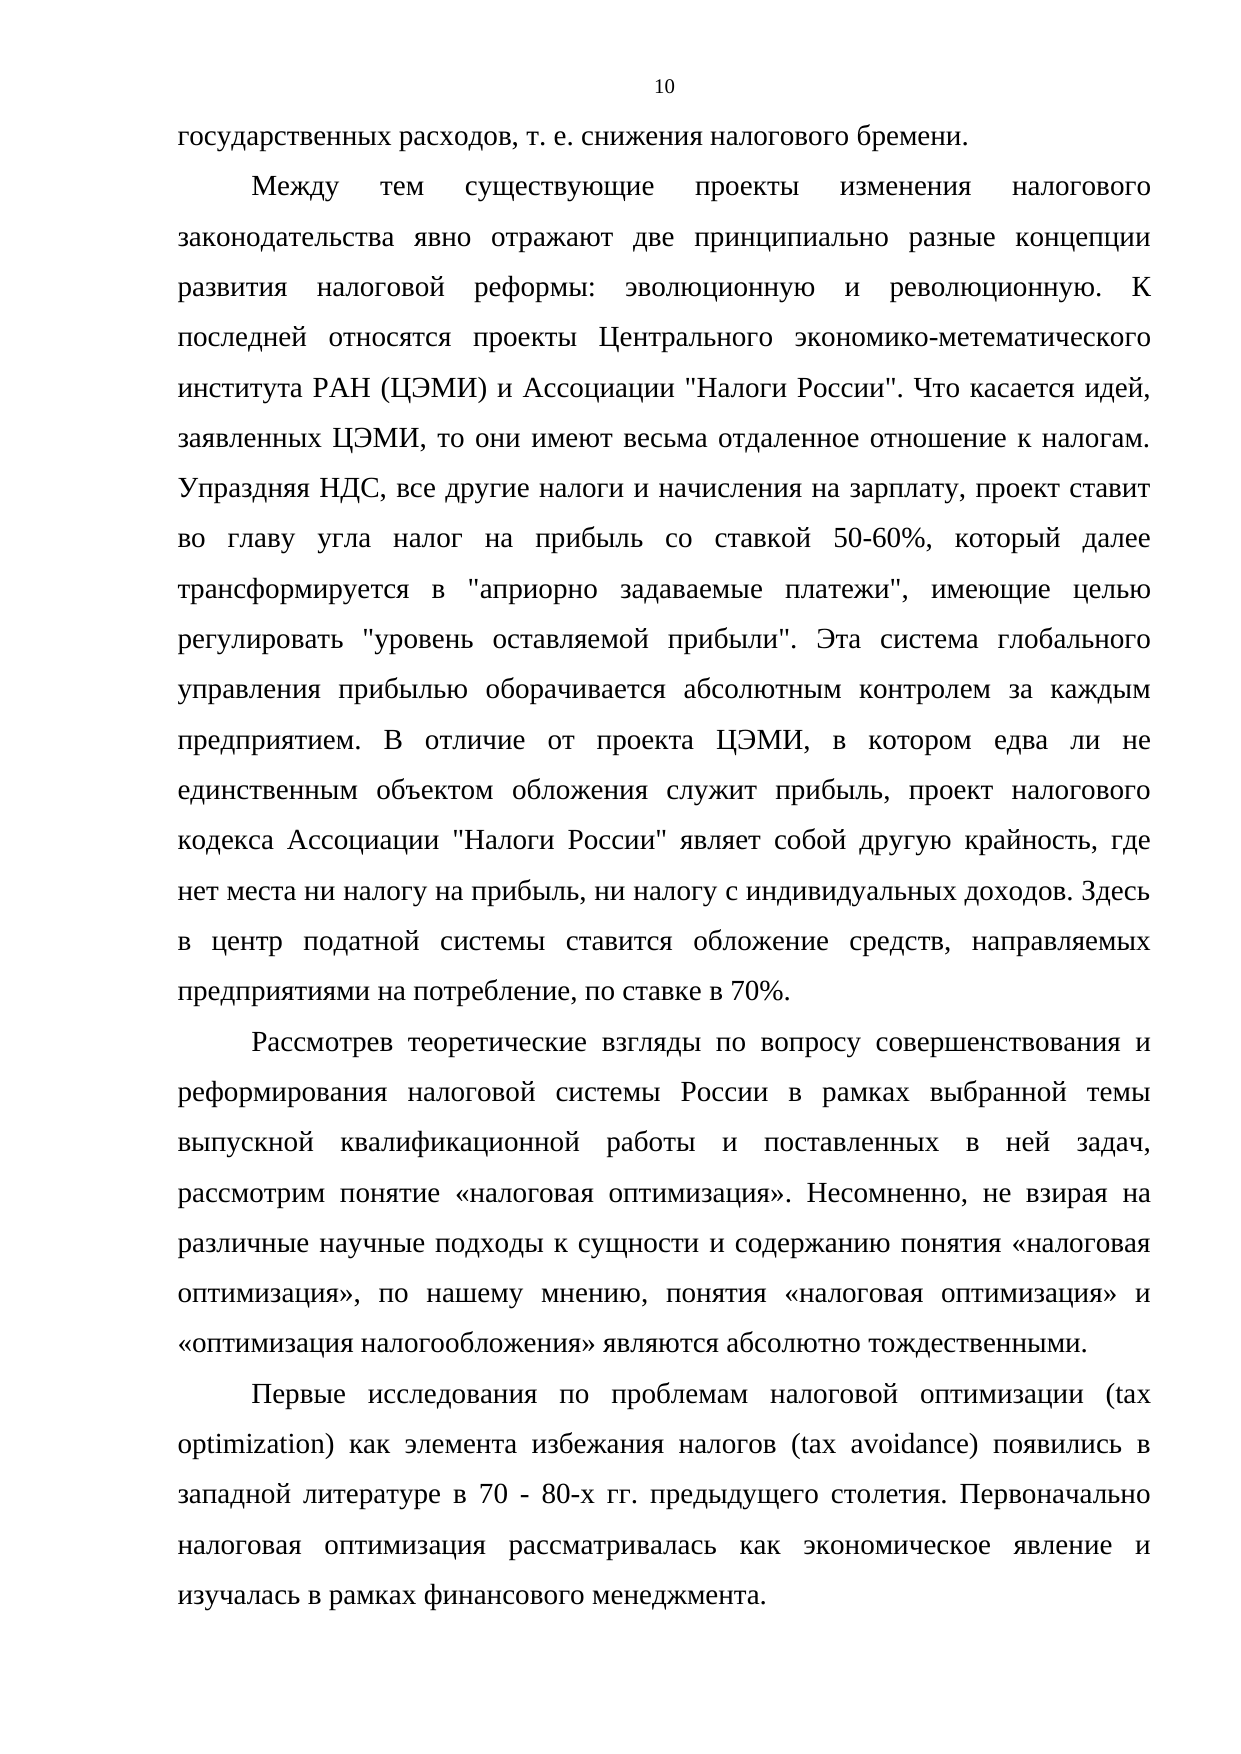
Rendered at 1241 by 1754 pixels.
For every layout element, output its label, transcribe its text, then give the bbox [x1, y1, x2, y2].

text Между тем существующие проекты изменения налогового законодательства явно отражают две принципиально разные концепции развития налоговой реформы: эволюционную и революционную. К последней относятся проекты Центрального экономико-метематического института РАН (ЦЭМИ) и Ассоциации "Налоги России". Что касается идей, заявленных ЦЭМИ, то они имеют весьма отдаленное отношение к налогам. Упраздняя НДС, все другие налоги и начисления на зарплату, проект ставит во главу угла налог на прибыль со ставкой 50-60%, который далее трансформируется в "априорно задаваемые платежи", имеющие целью регулировать "уровень оставляемой прибыли". Эта система глобального управления прибылью оборачивается абсолютным контролем за каждым предприятием. В отличие от проекта ЦЭМИ, в котором едва ли не единственным объектом обложения служит прибыль, проект налогового кодекса Ассоциации "Налоги России" являет собой другую крайность, где нет места ни налогу на прибыль, ни налогу с индивидуальных доходов. Здесь в центр податной системы ставится обложение средств, направляемых предприятиями на потребление, по ставке в 70%. [177, 168, 1152, 1007]
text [177, 118, 1152, 152]
text Рассмотрев теоретические взгляды по вопросу совершенствования и реформирования налоговой системы России в рамках выбранной темы выпускной квалификационной работы и поставленных в ней задач, рассмотрим понятие «налоговая оптимизация». Несомненно, не взирая на различные научные подходы к сущности и содержанию понятия «налоговая оптимизация», по нашему мнению, понятия «налоговая оптимизация» и «оптимизация налогообложения» являются абсолютно тождественными. [177, 1024, 1152, 1359]
text Первые исследования по проблемам налоговой оптимизации (tax optimization) как элемента избежания налогов (tax avoidance) появились в западной литературе в 70 - 80-х гг. предыдущего столетия. Первоначально налоговая оптимизация рассматривалась как экономическое явление и изучалась в рамках финансового менеджмента. [177, 1376, 1152, 1611]
